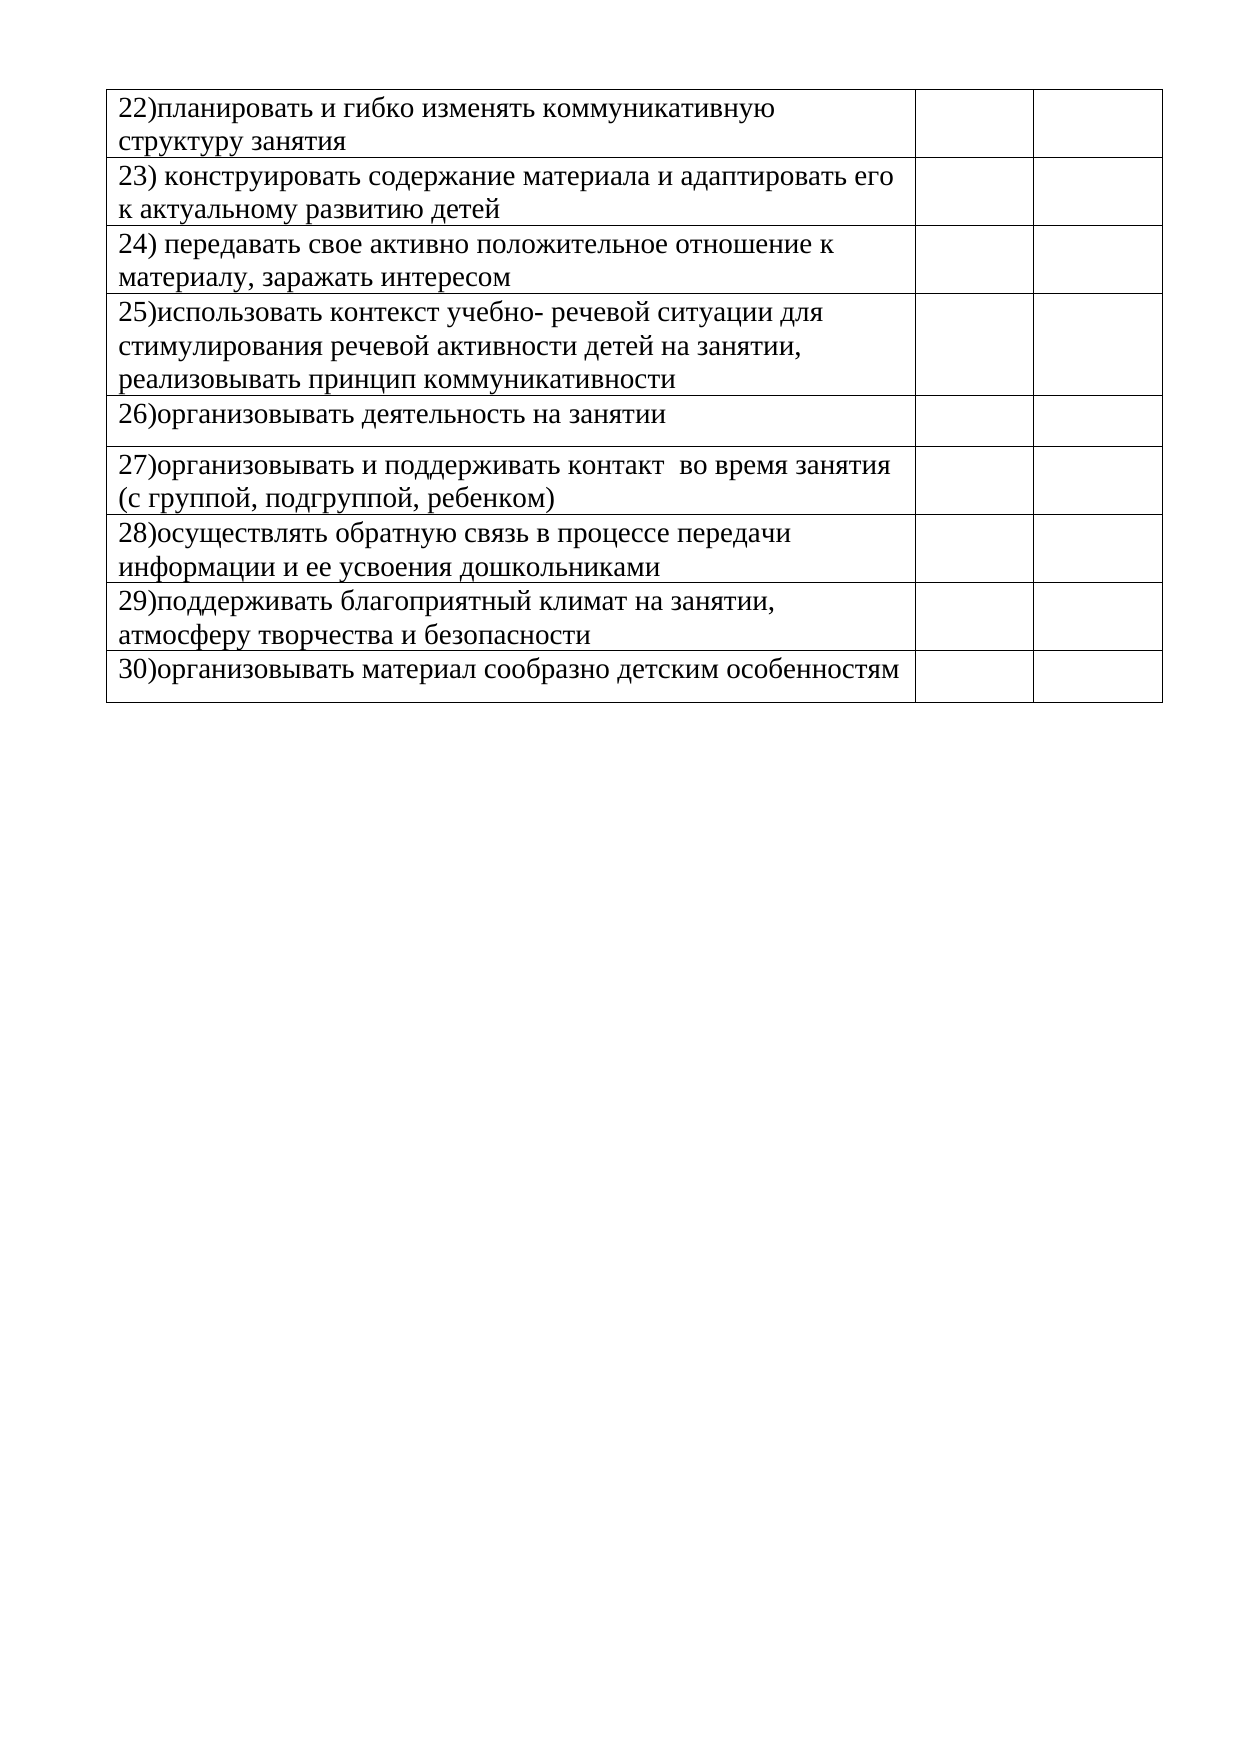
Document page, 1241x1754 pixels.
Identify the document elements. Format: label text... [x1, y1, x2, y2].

table_cell 30)организовывать материал сообразно детским особенностям [107, 651, 915, 702]
table_cell [916, 396, 1033, 446]
table_cell [916, 294, 1033, 395]
table_cell [1034, 651, 1162, 702]
table_cell 25)использовать контекст учебно- речевой ситуации для стимулирования речевой активности детей на занятии, реализовывать принцип коммуникативности [107, 294, 915, 395]
table_cell [1034, 583, 1162, 650]
table_cell 26)организовывать деятельность на занятии [107, 396, 915, 446]
table_cell [1034, 90, 1162, 157]
table_cell 29)поддерживать благоприятный климат на занятии, атмосферу творчества и безопасности [107, 583, 915, 650]
table_cell 27)организовывать и поддерживать контакт во время занятия (с группой, подгруппой, ребенком) [107, 447, 915, 514]
table_cell [916, 651, 1033, 702]
table_cell 28)осуществлять обратную связь в процессе передачи информации и ее усвоения дошкольниками [107, 515, 915, 582]
table_cell 23) конструировать содержание материала и адаптировать его к актуальному развитию детей [107, 158, 915, 225]
table_cell [1034, 515, 1162, 582]
table_cell 24) передавать свое активно положительное отношение к материалу, заражать интересом [107, 226, 915, 293]
table_cell [1034, 226, 1162, 293]
table_cell [1034, 447, 1162, 514]
table_cell [916, 90, 1033, 157]
table_cell [1034, 158, 1162, 225]
table_cell [1034, 294, 1162, 395]
table_cell [916, 515, 1033, 582]
table_cell [916, 583, 1033, 650]
table_cell [916, 158, 1033, 225]
table_cell 22)планировать и гибко изменять коммуникативную структуру занятия [107, 90, 915, 157]
table_cell [1034, 396, 1162, 446]
table_cell [916, 226, 1033, 293]
table_cell [916, 447, 1033, 514]
